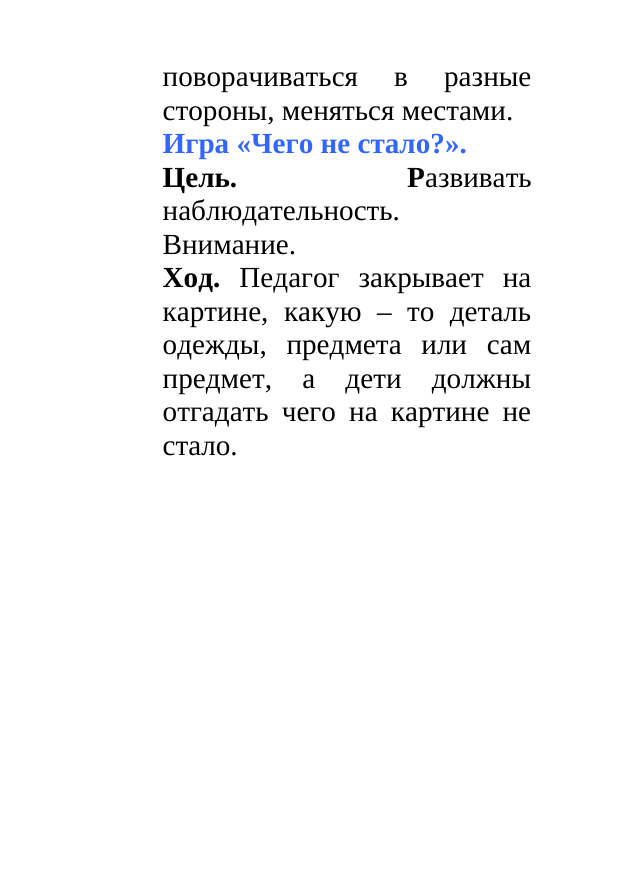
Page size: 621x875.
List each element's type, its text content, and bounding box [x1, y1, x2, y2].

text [162, 59, 531, 126]
text Ход. Педагог закрывает на картине, какую – то деталь одежды, предмета или сам предмет, а дети должны отгадать чего на картине не стало. [162, 260, 531, 462]
text Цель. Развивать наблюдательность. Внимание. [162, 160, 531, 260]
text Игра «Чего не стало?». [162, 126, 531, 160]
